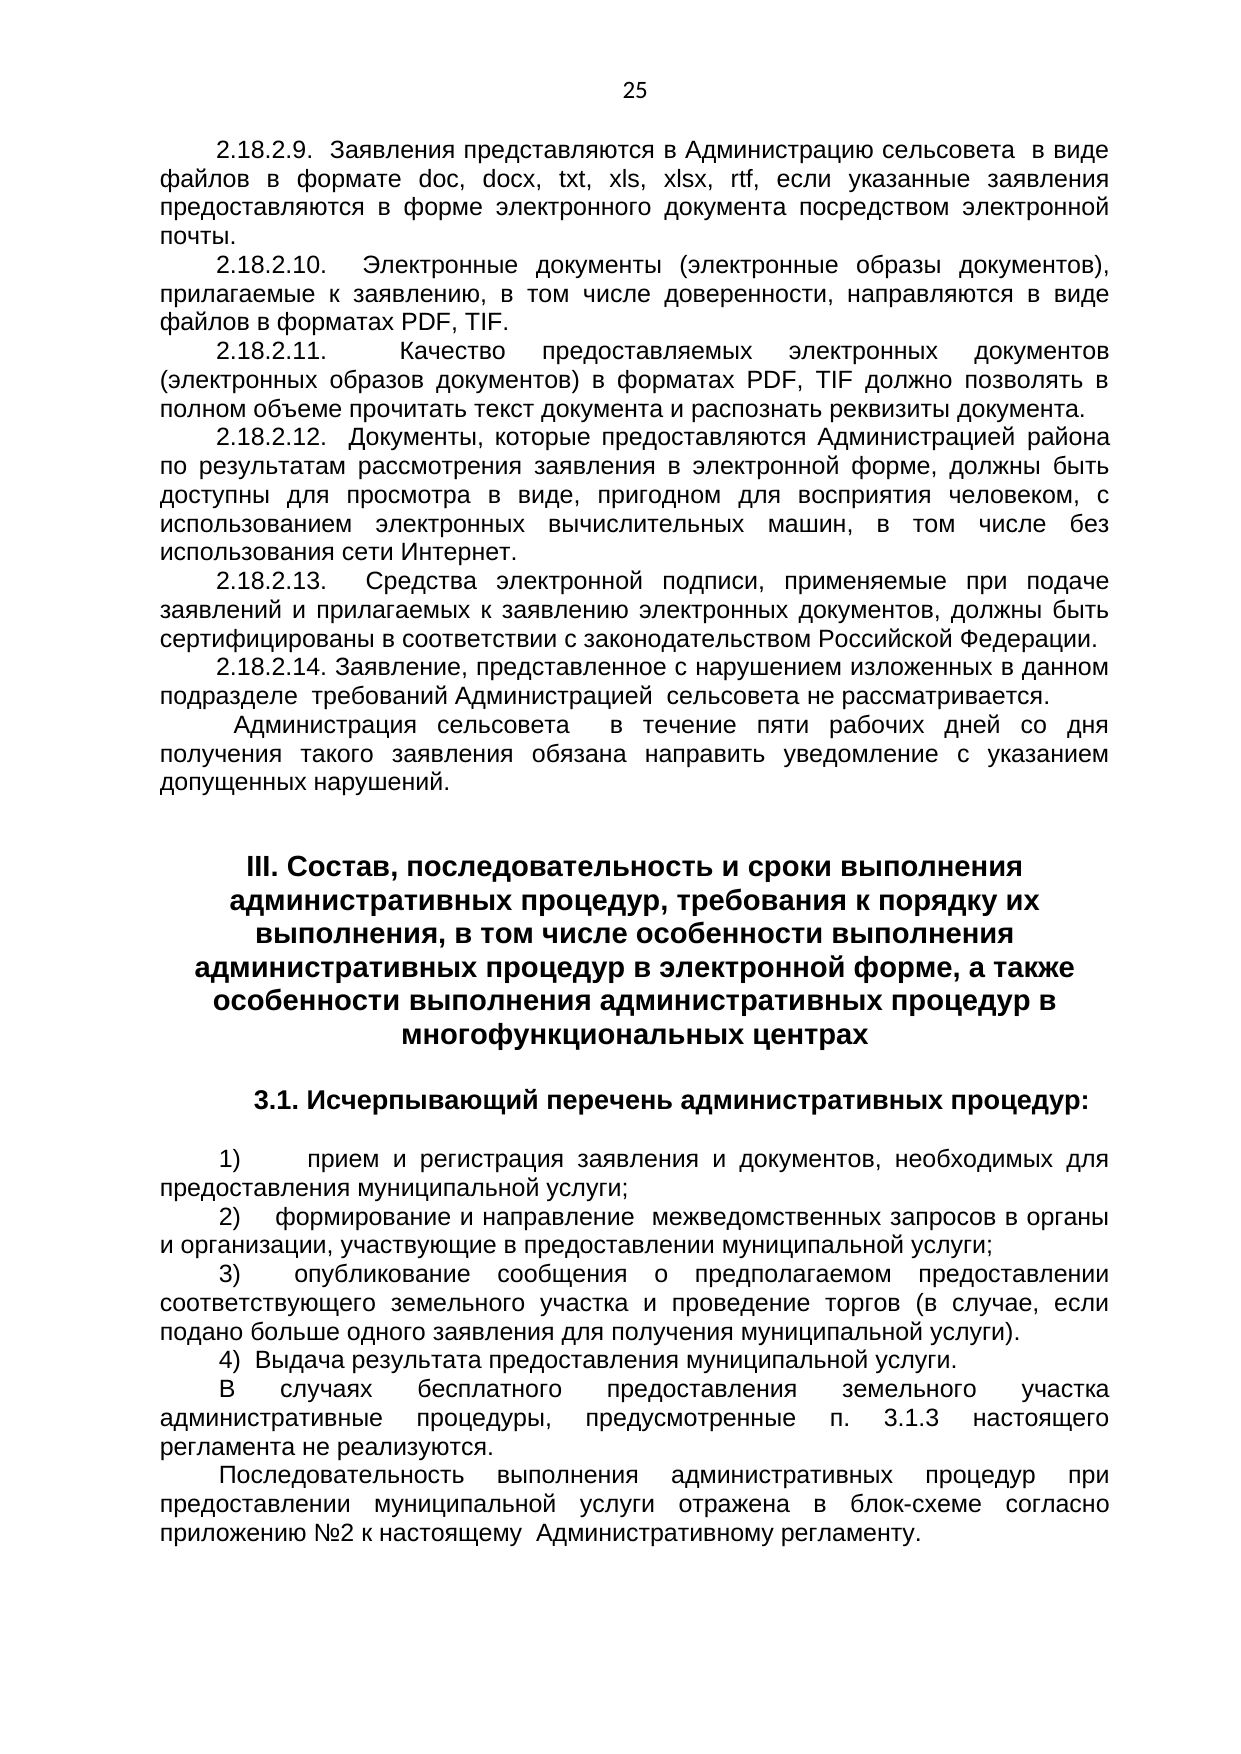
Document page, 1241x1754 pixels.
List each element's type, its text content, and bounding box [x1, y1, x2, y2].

text 2.18.2.10. Электронные документы (электронные образы документов), прилагаемые к заявлению, в том числе доверенности, направляются в виде файлов в форматах PDF, TIF. [159, 250, 1110, 336]
text 2) формирование и направление межведомственных запросов в органы и организации, участвующие в предоставлении муниципальной услуги; [159, 1201, 1110, 1259]
text 3.1. Исчерпывающий перечень административных процедур: [159, 1084, 1110, 1115]
text Последовательность выполнения административных процедур при предоставлении муниципальной услуги отражена в блок-схеме согласно приложению №2 к настоящему Административному регламенту. [159, 1460, 1110, 1546]
text В случаях бесплатного предоставления земельного участка административные процедуры, предусмотренные п. 3.1.3 настоящего регламента не реализуются. [159, 1374, 1110, 1460]
list прием и регистрация заявления и документов, необходимых для предоставления муниципальной услуги; [159, 1144, 1110, 1201]
text 4) Выдача результата предоставления муниципальной услуги. [159, 1345, 1110, 1374]
text 2.18.2.11. Качество предоставляемых электронных документов (электронных образов документов) в форматах PDF, TIF должно позволять в полном объеме прочитать текст документа и распознать реквизиты документа. [159, 336, 1110, 422]
text 3) опубликование сообщения о предполагаемом предоставлении соответствующего земельного участка и проведение торгов (в случае, если подано больше одного заявления для получения муниципальной услуги). [159, 1259, 1110, 1345]
text 2.18.2.12. Документы, которые предоставляются Администрацией района по результатам рассмотрения заявления в электронной форме, должны быть доступны для просмотра в виде, пригодном для восприятия человеком, с использованием электронных вычислительных машин, в том числе без использования сети Интернет. [159, 422, 1110, 566]
text 2.18.2.14. Заявление, представленное с нарушением изложенных в данном подразделе требований Администрацией сельсовета не рассматривается. [159, 652, 1110, 710]
text Администрация сельсовета в течение пяти рабочих дней со дня получения такого заявления обязана направить уведомление с указанием допущенных нарушений. [159, 710, 1110, 796]
text 2.18.2.13. Средства электронной подписи, применяемые при подаче заявлений и прилагаемых к заявлению электронных документов, должны быть сертифицированы в соответствии с законодательством Российской Федерации. [159, 566, 1110, 652]
text 2.18.2.9. Заявления представляются в Администрацию сельсовета в виде файлов в формате doc, docx, txt, xls, xlsx, rtf, если указанные заявления предоставляются в форме электронного документа посредством электронной почты. [159, 135, 1110, 250]
text III. Состав, последовательность и сроки выполнения административных процедур, требования к порядку их выполнения, в том числе особенности выполнения административных процедур в электронной форме, а также особенности выполнения административных процедур в многофункциональных центрах [159, 849, 1110, 1050]
